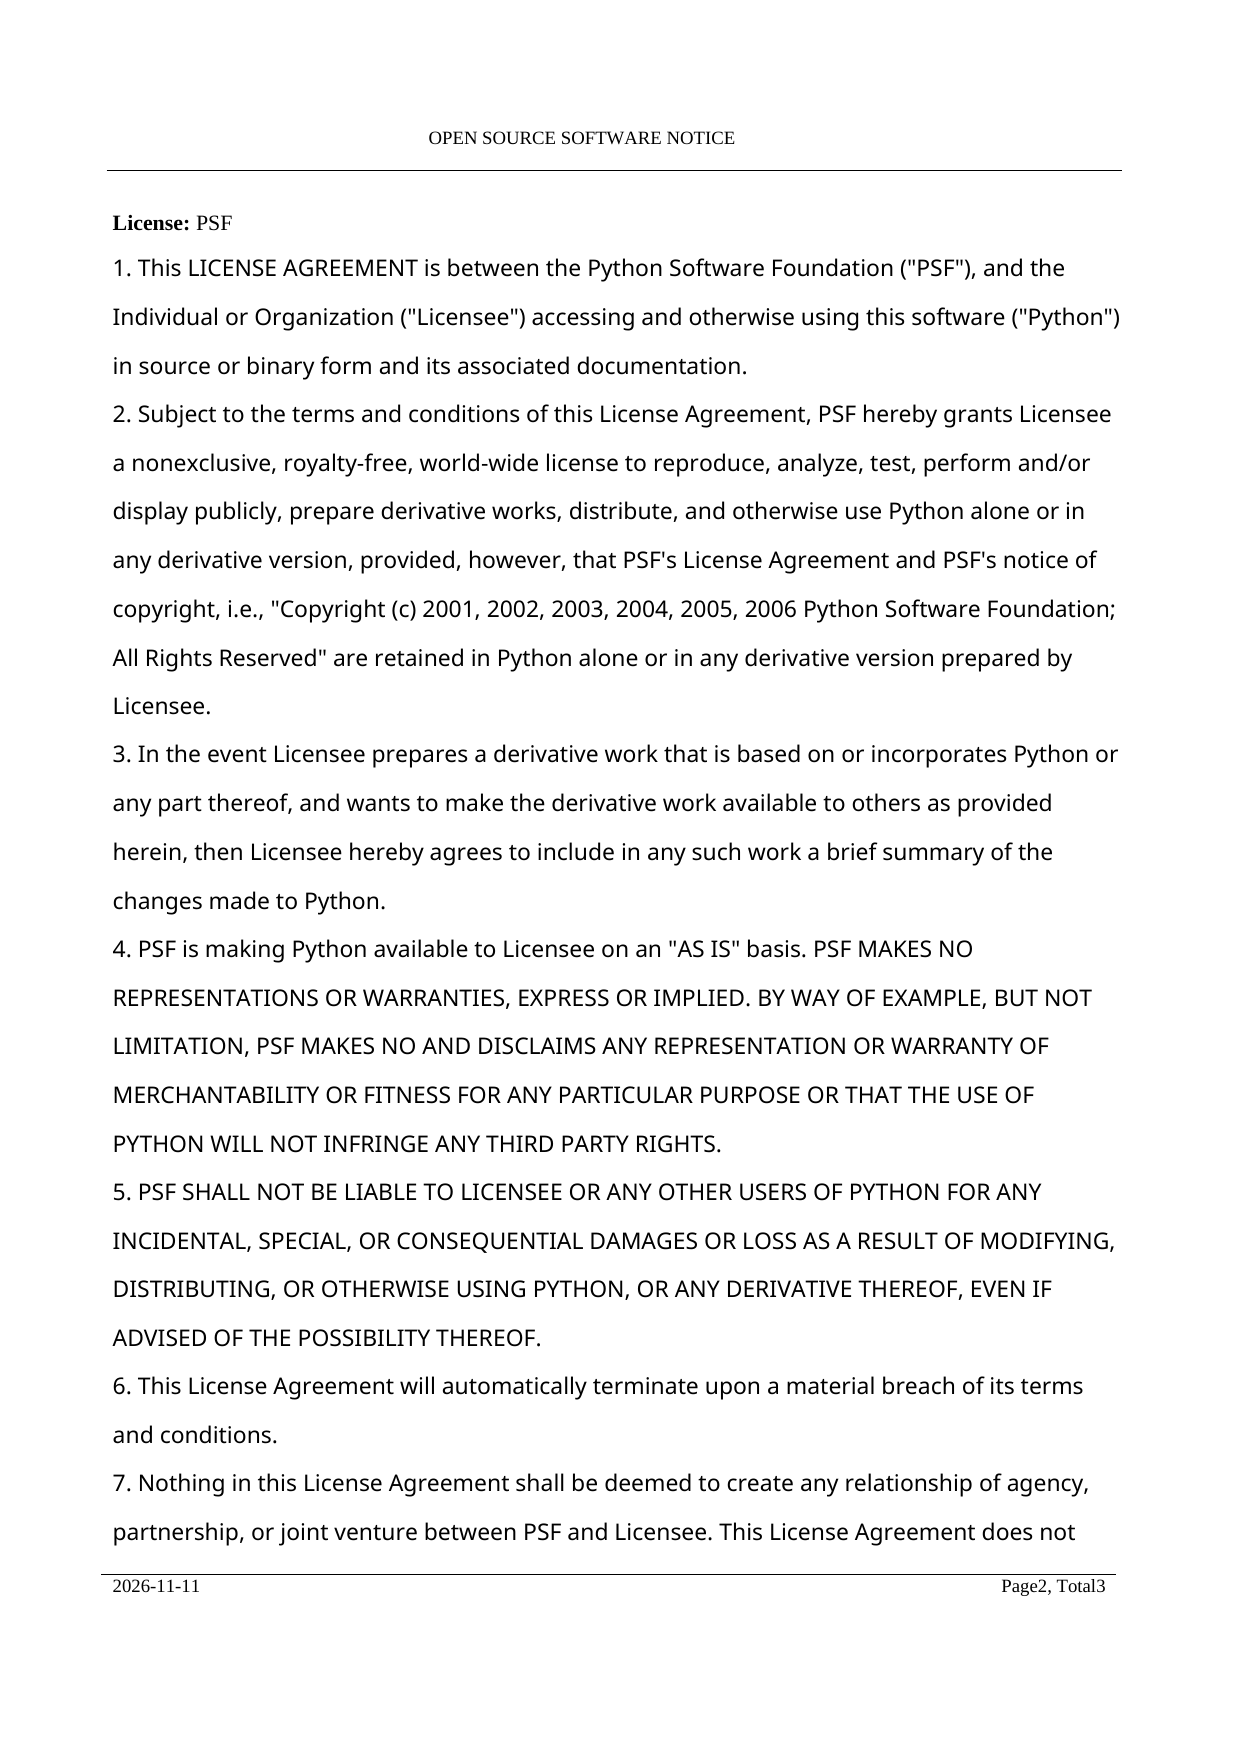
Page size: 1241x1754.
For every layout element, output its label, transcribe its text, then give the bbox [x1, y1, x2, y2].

text 5. PSF SHALL NOT BE LIABLE TO LICENSEE OR ANY OTHER USERS OF PYTHON FOR ANY INCIDENTAL, SPECIAL, OR CONSEQUENTIAL DAMAGES OR LOSS AS A RESULT OF MODIFYING, DISTRIBUTING, OR OTHERWISE USING PYTHON, OR ANY DERIVATIVE THEREOF, EVEN IF ADVISED OF THE POSSIBILITY THEREOF. [112, 1175, 1128, 1354]
text 3. In the event Licensee prepares a derivative work that is based on or incorporates Python or any part thereof, and wants to make the derivative work available to others as provided herein, then Licensee hereby agrees to include in any such work a brief summary of the changes made to Python. [112, 738, 1128, 916]
text 2. Subject to the terms and conditions of this License Agreement, PSF hereby grants Licensee a nonexclusive, royalty-free, world-wide license to reproduce, analyze, test, perform and/or display publicly, prepare derivative works, distribute, and otherwise use Python alone or in any derivative version, provided, however, that PSF's License Agreement and PSF's notice of copyright, i.e., "Copyright (c) 2001, 2002, 2003, 2004, 2005, 2006 Python Software Foundation; All Rights Reserved" are retained in Python alone or in any derivative version prepared by Licensee. [112, 397, 1128, 722]
text 6. This License Agreement will automatically terminate upon a material breach of its terms and conditions. [112, 1369, 1128, 1451]
text 1. This LICENSE AGREEMENT is between the Python Software Foundation ("PSF"), and the Individual or Organization ("Licensee") accessing and otherwise using this software ("Python") in source or binary form and its associated documentation. [112, 251, 1128, 381]
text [112, 1466, 1128, 1548]
text 4. PSF is making Python available to Licensee on an "AS IS" basis. PSF MAKES NO REPRESENTATIONS OR WARRANTIES, EXPRESS OR IMPLIED. BY WAY OF EXAMPLE, BUT NOT LIMITATION, PSF MAKES NO AND DISCLAIMS ANY REPRESENTATION OR WARRANTY OF MERCHANTABILITY OR FITNESS FOR ANY PARTICULAR PURPOSE OR THAT THE USE OF PYTHON WILL NOT INFRINGE ANY THIRD PARTY RIGHTS. [112, 932, 1128, 1159]
text License: PSF [112, 206, 1128, 239]
